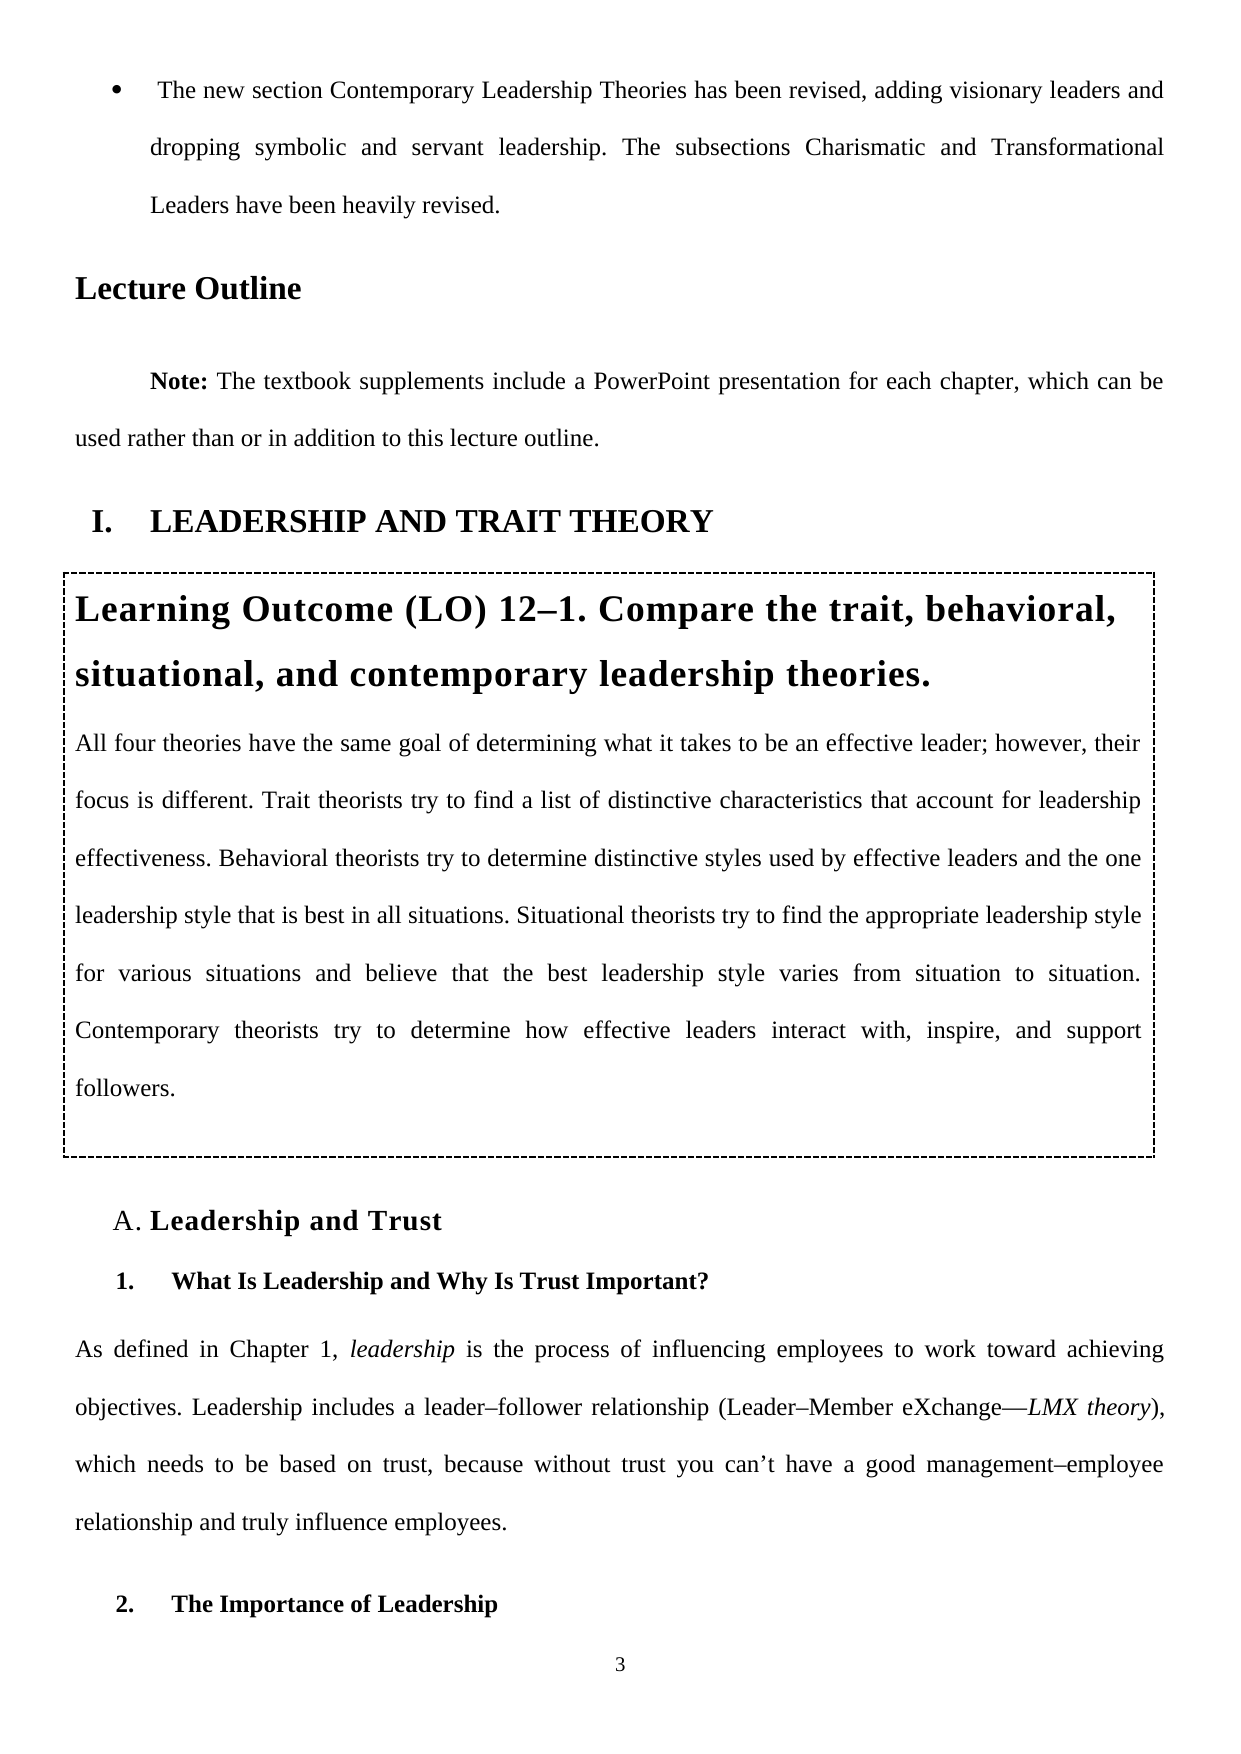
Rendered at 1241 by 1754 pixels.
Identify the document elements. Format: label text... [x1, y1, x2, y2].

text LEADERSHIP AND TRAIT THEORY [112, 502, 1165, 540]
text As defined in Chapter 1, leadership is the process of influencing employees to work toward achieving objectives. Leadership includes a leader–follower relationship (Leader–Member eXchange—LMX theory), which needs to be based on trust, because without trust you can’t have a good management–employee relationship and truly influence employees. [75, 1334, 1165, 1535]
table_header Learning Outcome (LO) 12–1. Compare the trait, behavioral, situational, and contemporary leadership theories. All four theories have the same goal of determining what it takes to be an effective leader; however, their focus is different. Trait theorists try to find a list of distinctive characteristics that account for leadership effectiveness. Behavioral theorists try to determine distinctive styles used by effective leaders and the one leadership style that is best in all situations. Situational theorists try to find the appropriate leadership style for various situations and believe that the best leadership style varies from situation to situation. Contemporary theorists try to determine how effective leaders interact with, inspire, and support followers. [64, 572, 1154, 1156]
text The new section Contemporary Leadership Theories has been revised, adding visionary leaders and dropping symbolic and servant leadership. The subsections Charismatic and Transformational Leaders have been heavily revised. [112, 75, 1165, 219]
text What Is Leadership and Why Is Trust Important? [134, 1266, 1165, 1295]
text The Importance of Leadership [134, 1589, 1165, 1618]
text Leadership and Trust [112, 1203, 1165, 1237]
text Note: The textbook supplements include a PowerPoint presentation for each chapter, which can be used rather than or in addition to this lecture outline. [75, 366, 1165, 452]
text Lecture Outline [75, 268, 1165, 307]
